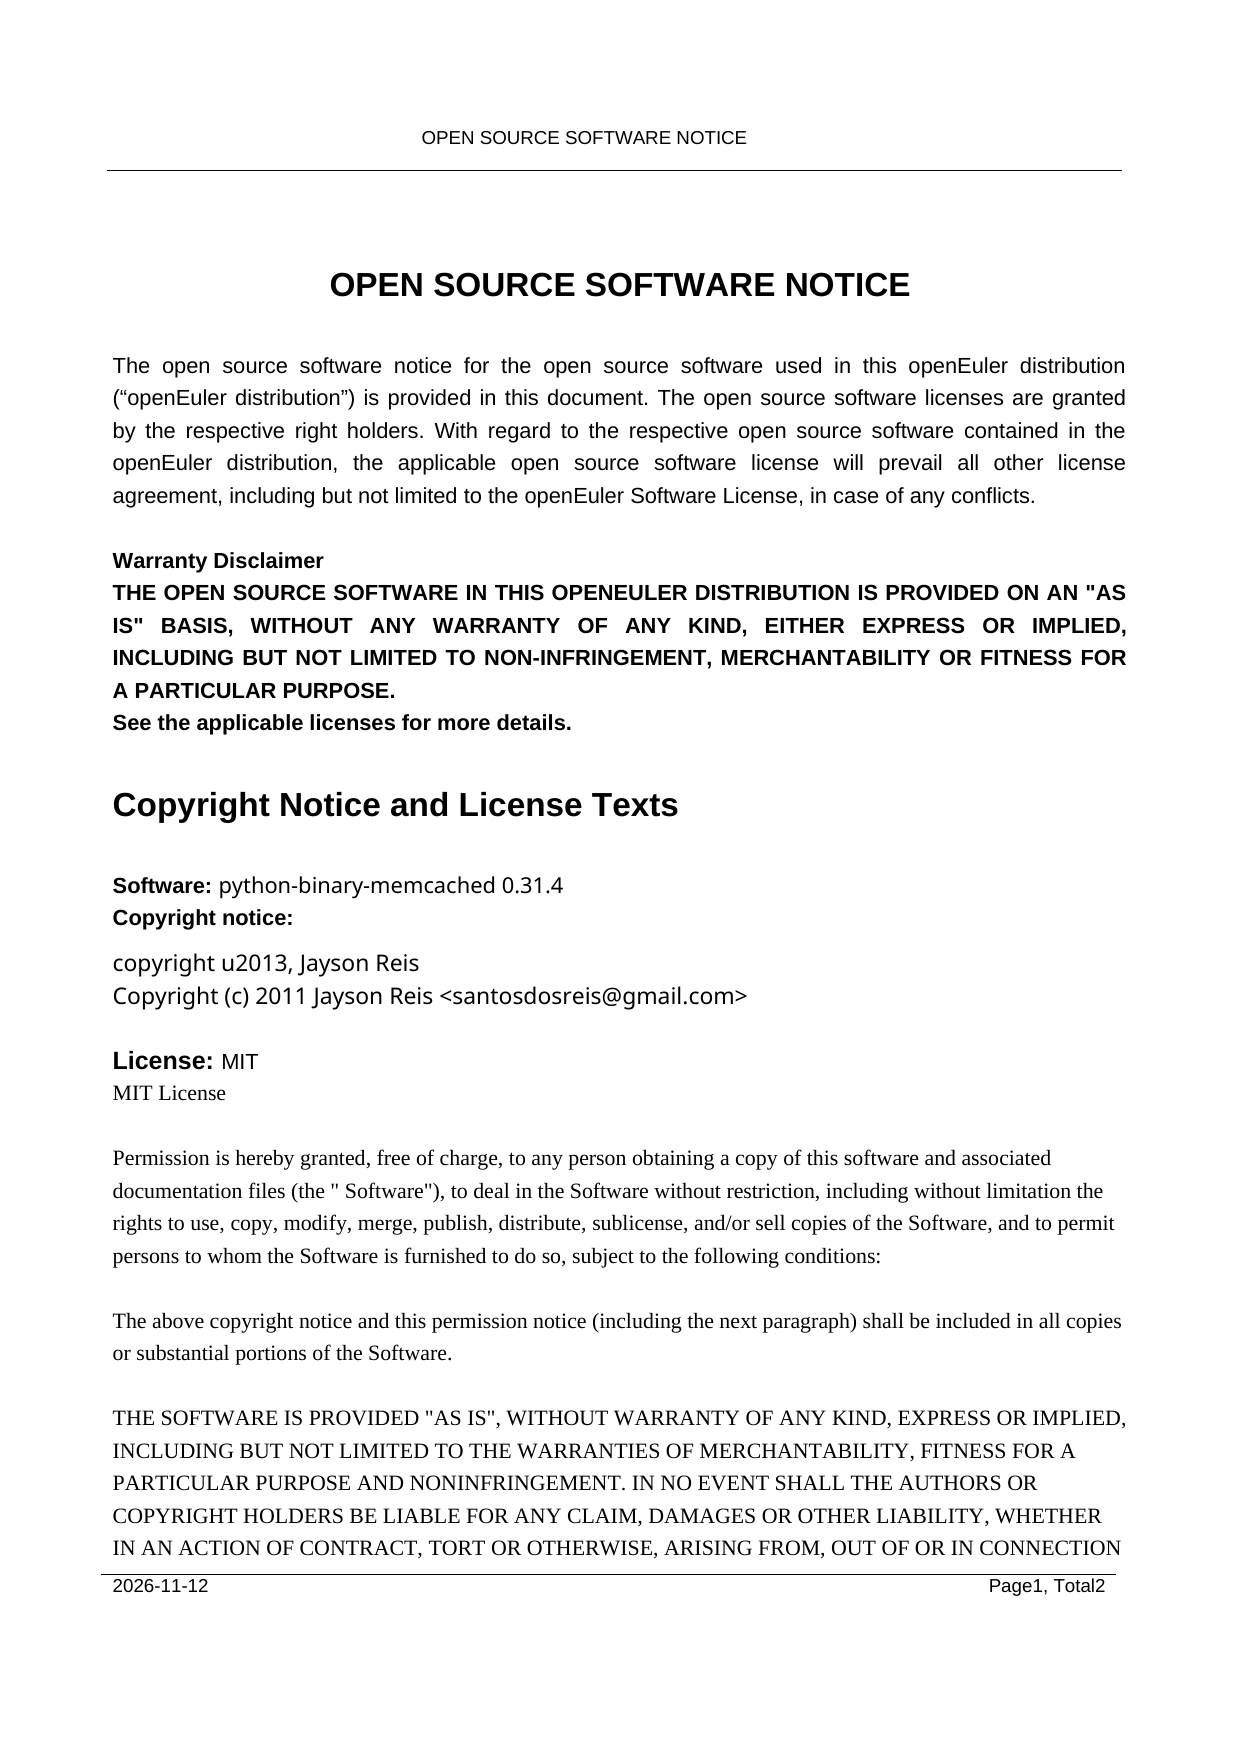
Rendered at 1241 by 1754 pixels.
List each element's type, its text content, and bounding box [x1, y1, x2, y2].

text THE OPEN SOURCE SOFTWARE IN THIS OPENEULER DISTRIBUTION IS PROVIDED ON AN "AS IS" BASIS, WITHOUT ANY WARRANTY OF ANY KIND, EITHER EXPRESS OR IMPLIED, INCLUDING BUT NOT LIMITED TO NON-INFRINGEMENT, MERCHANTABILITY OR FITNESS FOR A PARTICULAR PURPOSE. See the applicable licenses for more details. [112, 576, 1128, 739]
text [112, 1077, 1128, 1564]
text OPEN SOURCE SOFTWARE NOTICE [112, 251, 1128, 316]
text Copyright notice: [112, 901, 1128, 934]
text License: MIT [112, 1044, 1128, 1077]
text Copyright Notice and License Texts [112, 771, 1128, 836]
text copyright u2013, Jayson Reis Copyright (c) 2011 Jayson Reis <santosdosreis@gmail.com> [112, 947, 1128, 1044]
title Software: python-binary-memcached 0.31.4 [112, 869, 1128, 901]
text The open source software notice for the open source software used in this openEuler distribution (“openEuler distribution”) is provided in this document. The open source software licenses are granted by the respective right holders. With regard to the respective open source software contained in the openEuler distribution, the applicable open source software license will prevail all other license agreement, including but not limited to the openEuler Software License, in case of any conflicts. [112, 349, 1128, 511]
text Warranty Disclaimer [112, 544, 1128, 576]
